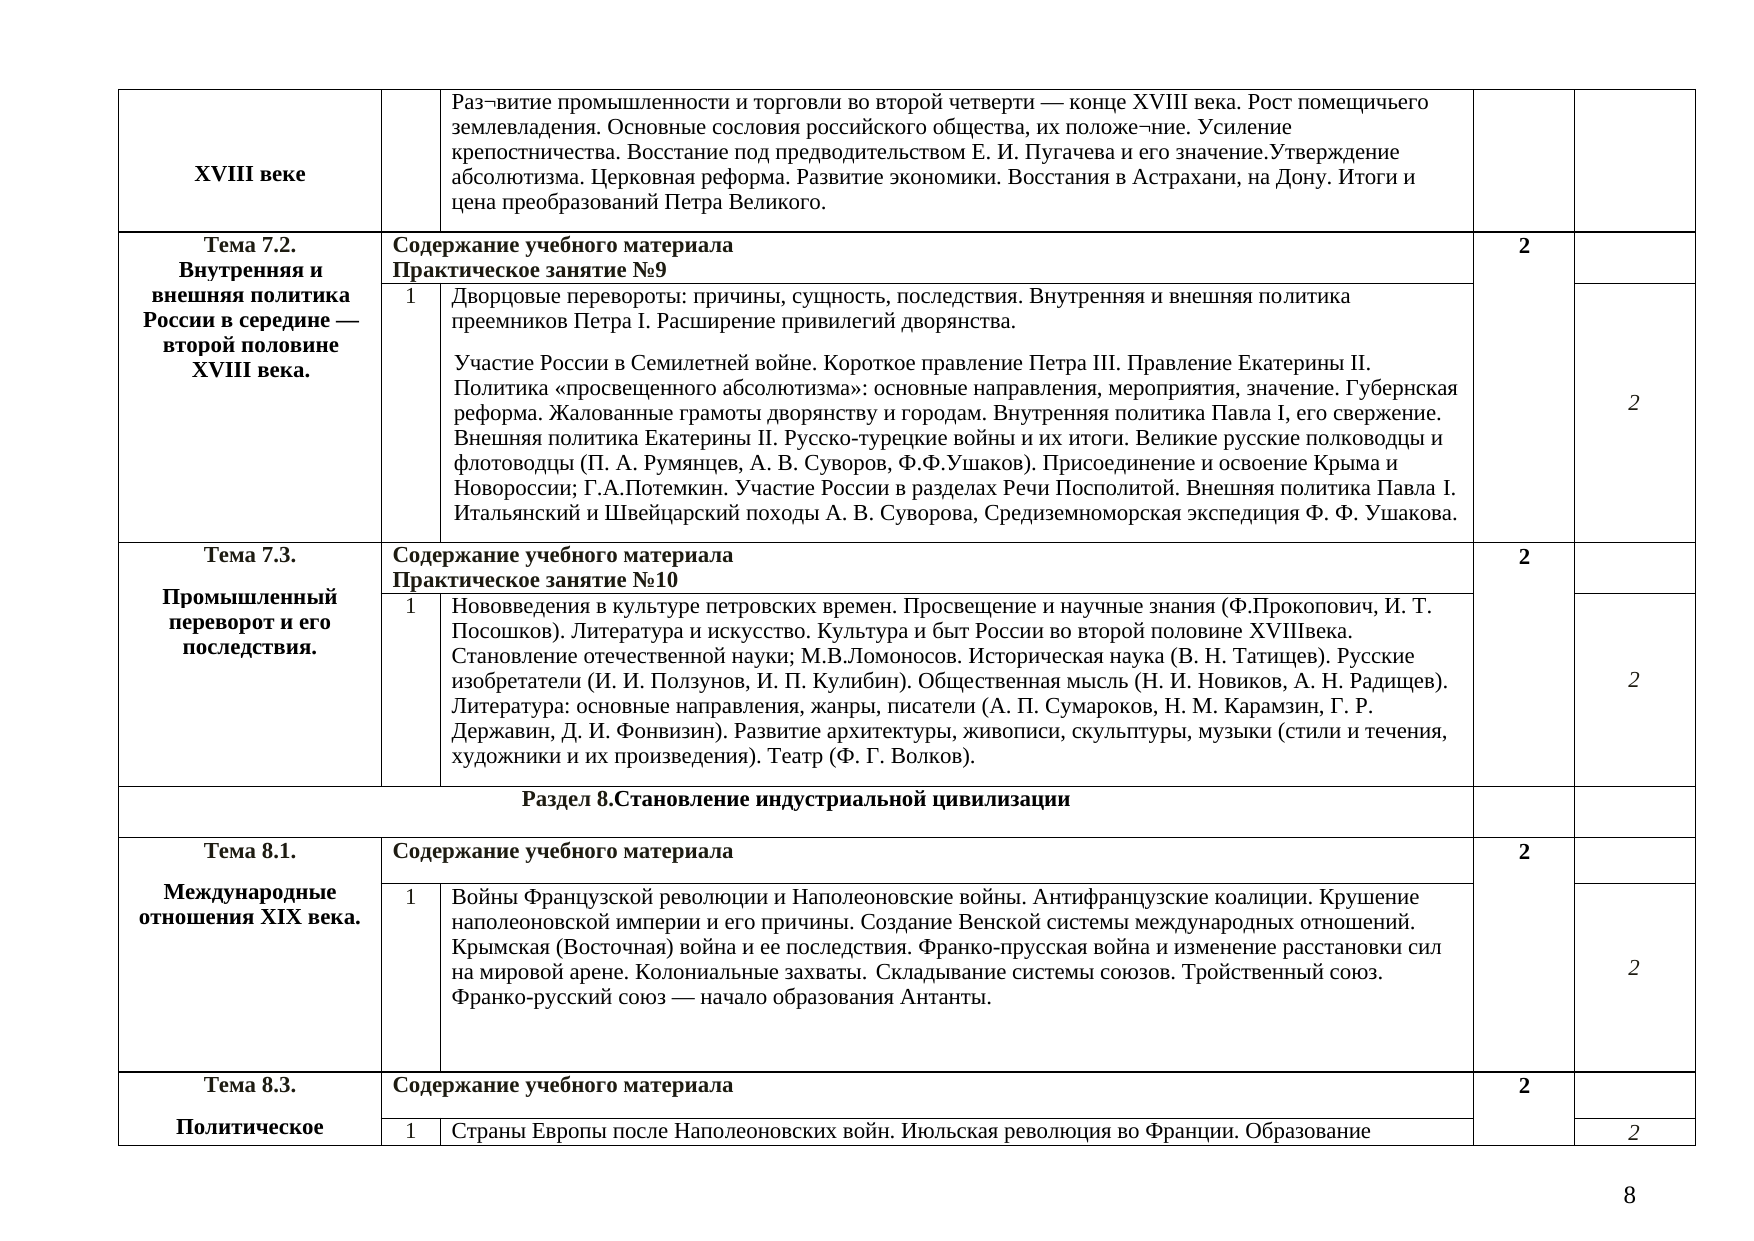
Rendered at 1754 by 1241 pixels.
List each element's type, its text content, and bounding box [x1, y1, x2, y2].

table_cell Тема 7.2. Внутренняя и внешняя политика России в середине — второй половине XVIII века. [119, 233, 381, 542]
table_cell Содержание учебного материала [382, 1073, 1473, 1118]
table_cell 1 [382, 90, 440, 231]
table_cell Содержание учебного материала Практическое занятие №10 [382, 543, 1473, 593]
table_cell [441, 1119, 1473, 1145]
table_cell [441, 90, 1473, 231]
table_cell 2 [1575, 594, 1695, 786]
table_cell Раздел 8.Становление индустриальной цивилизации [119, 787, 1473, 837]
table_cell [1575, 1073, 1695, 1118]
table_cell Нововведения в культуре петровских времен. Просвещение и научные знания (Ф.Прокопович, И. Т. Посошков). Литература и искусство. Культура и быт России во второй половине XVIIIвека. Становление отечественной науки; М.В.Ломоносов. Историческая наука (В. Н. Татищев). Русские изобретатели (И. И. Ползунов, И. П. Кулибин). Общественная мысль (Н. И. Новиков, А. Н. Радищев). Литература: основные направления, жанры, писатели (А. П. Сумароков, Н. М. Карамзин, Г. Р. Державин, Д. И. Фонвизин). Развитие архитектуры, живописи, скульптуры, музыки (стили и течения, художники и их произведения). Театр (Ф. Г. Волков). [441, 594, 1473, 786]
table_cell 2 [1575, 1119, 1695, 1145]
table_cell 2 [1575, 90, 1695, 231]
table_cell [1575, 838, 1695, 883]
table_cell 1 [382, 594, 440, 786]
table_cell 1 [382, 1119, 440, 1145]
table_cell 1 [382, 284, 440, 542]
table_cell 2 [1575, 884, 1695, 1071]
table_cell 2 [1575, 284, 1695, 542]
table_cell 2 [1474, 233, 1574, 542]
table_cell [1474, 787, 1574, 837]
table_cell 2 [1474, 1073, 1574, 1145]
table_cell Дворцовые перевороты: причины, сущность, последствия. Внутренняя и внешняя политика преемников Петра I. Расширение привилегий дворянства. Участие России в Семилетней войне. Короткое правление Петра III. Правление Екатерины II. Политика «просвещенного абсолютизма»: основные направления, мероприятия, значение. Губернская реформа. Жалованные грамоты дворянству и городам. Внутренняя политика Павла I, его свержение. Внешняя политика Екатерины II. Русско-турецкие войны и их итоги. Великие русские полководцы и флотоводцы (П. А. Румянцев, А. В. Суворов, Ф.Ф.Ушаков). Присоединение и освоение Крыма и Новороссии; Г.А.Потемкин. Участие России в разделах Речи Посполитой. Внешняя политика Павла I. Итальянский и Швейцарский походы А. В. Суворова, Средиземноморская экспедиция Ф. Ф. Ушакова. [441, 284, 1473, 542]
table_cell 2 [1474, 838, 1574, 1071]
table_cell Тема 8.1. Международные отношения XIХ века. [119, 838, 381, 1071]
table_cell Содержание учебного материала [382, 838, 1473, 883]
table_cell Войны Французской революции и Наполеоновские войны. Антифранцузские коалиции. Крушение наполеоновской империи и его причины. Создание Венской системы международных отношений. Крымская (Восточная) война и ее последствия. Франко-прусская война и изменение расстановки сил на мировой арене. Колониальные захваты. Складывание системы союзов. Тройственный союз. Франко-русский союз — начало образования Антанты. [441, 884, 1473, 1071]
table_cell Содержание учебного материала Практическое занятие №9 [382, 233, 1473, 282]
table_cell [1575, 787, 1695, 837]
table_cell 2 [1474, 543, 1574, 786]
table_cell [1575, 233, 1695, 282]
table_cell Тема 7.3. Промышленный переворот и его последствия. [119, 543, 381, 786]
table_cell [1575, 543, 1695, 593]
table_cell 1 [382, 884, 440, 1071]
table_cell Тема 8.3. Политическое развитие стран Европы и Америки. Развитие западноевропейской культуры. [119, 1073, 381, 1145]
